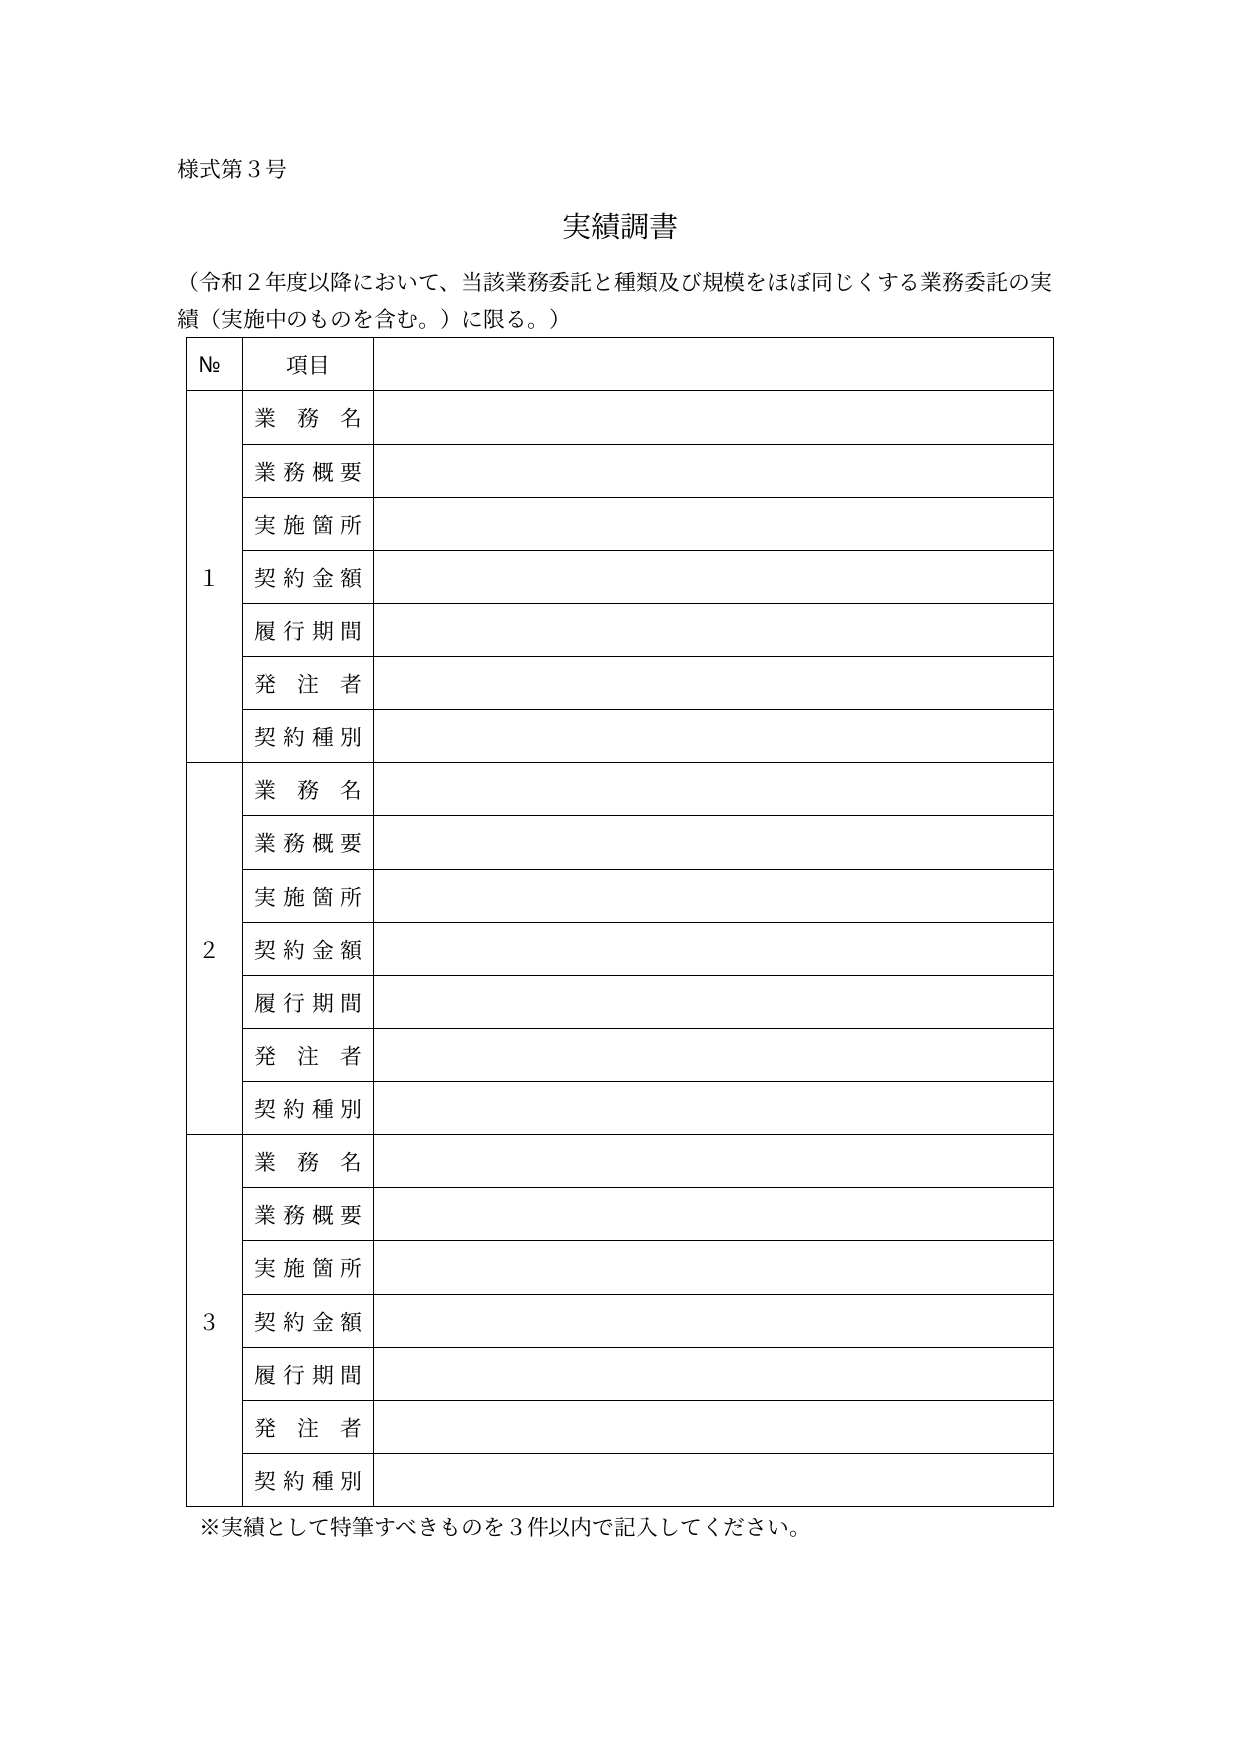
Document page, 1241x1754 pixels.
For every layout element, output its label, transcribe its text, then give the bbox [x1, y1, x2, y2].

table_cell 実施箇所 [243, 870, 373, 922]
table_cell 履行期間 [243, 604, 373, 656]
table_cell [374, 1029, 1053, 1081]
table_cell [374, 763, 1053, 815]
table_cell 履行期間 [243, 976, 373, 1028]
table_cell [374, 551, 1053, 603]
table_header [374, 338, 1053, 390]
table_cell [374, 1295, 1053, 1347]
table_cell 発注者 [243, 1029, 373, 1081]
table_cell [374, 1188, 1053, 1240]
table_cell ２ [187, 763, 242, 1134]
table_header 項目 [243, 338, 373, 390]
table_cell 業務名 [243, 1135, 373, 1187]
table_cell [374, 604, 1053, 656]
table_cell 契約種別 [243, 1082, 373, 1134]
table_cell [374, 1135, 1053, 1187]
table_cell [374, 976, 1053, 1028]
table_cell 発注者 [243, 657, 373, 709]
table_cell １ [187, 391, 242, 762]
table_cell [374, 1241, 1053, 1293]
table_cell [374, 710, 1053, 762]
table_cell 契約金額 [243, 923, 373, 975]
table_cell 契約金額 [243, 551, 373, 603]
text 様式第３号 [177, 150, 1063, 187]
table_cell 契約種別 [243, 1454, 373, 1506]
table_cell 履行期間 [243, 1348, 373, 1400]
table_cell [374, 1348, 1053, 1400]
table_cell [374, 870, 1053, 922]
table_cell 契約金額 [243, 1295, 373, 1347]
text 実績調書 [177, 187, 1063, 262]
table_cell [374, 1401, 1053, 1453]
table_cell 業務名 [243, 763, 373, 815]
table_cell [374, 657, 1053, 709]
table_cell ３ [187, 1135, 242, 1506]
table_cell 業務概要 [243, 816, 373, 868]
table_cell 契約種別 [243, 710, 373, 762]
table_cell [374, 1082, 1053, 1134]
text （令和２年度以降において、当該業務委託と種類及び規模をほぼ同じくする業務委託の実績（実施中のものを含む。）に限る。） [177, 262, 1063, 337]
table_cell 業務概要 [243, 1188, 373, 1240]
table_cell 実施箇所 [243, 498, 373, 550]
table_cell [374, 816, 1053, 868]
table_cell 発注者 [243, 1401, 373, 1453]
table_cell [374, 1454, 1053, 1506]
table_cell [374, 391, 1053, 443]
table_cell [374, 445, 1053, 497]
table_cell 業務概要 [243, 445, 373, 497]
table_header № [187, 338, 242, 390]
table_cell [374, 923, 1053, 975]
table_cell [374, 498, 1053, 550]
text ※実績として特筆すべきものを３件以内で記入してください。 [177, 1507, 1063, 1544]
table_cell 業務名 [243, 391, 373, 443]
table_cell 実施箇所 [243, 1241, 373, 1293]
